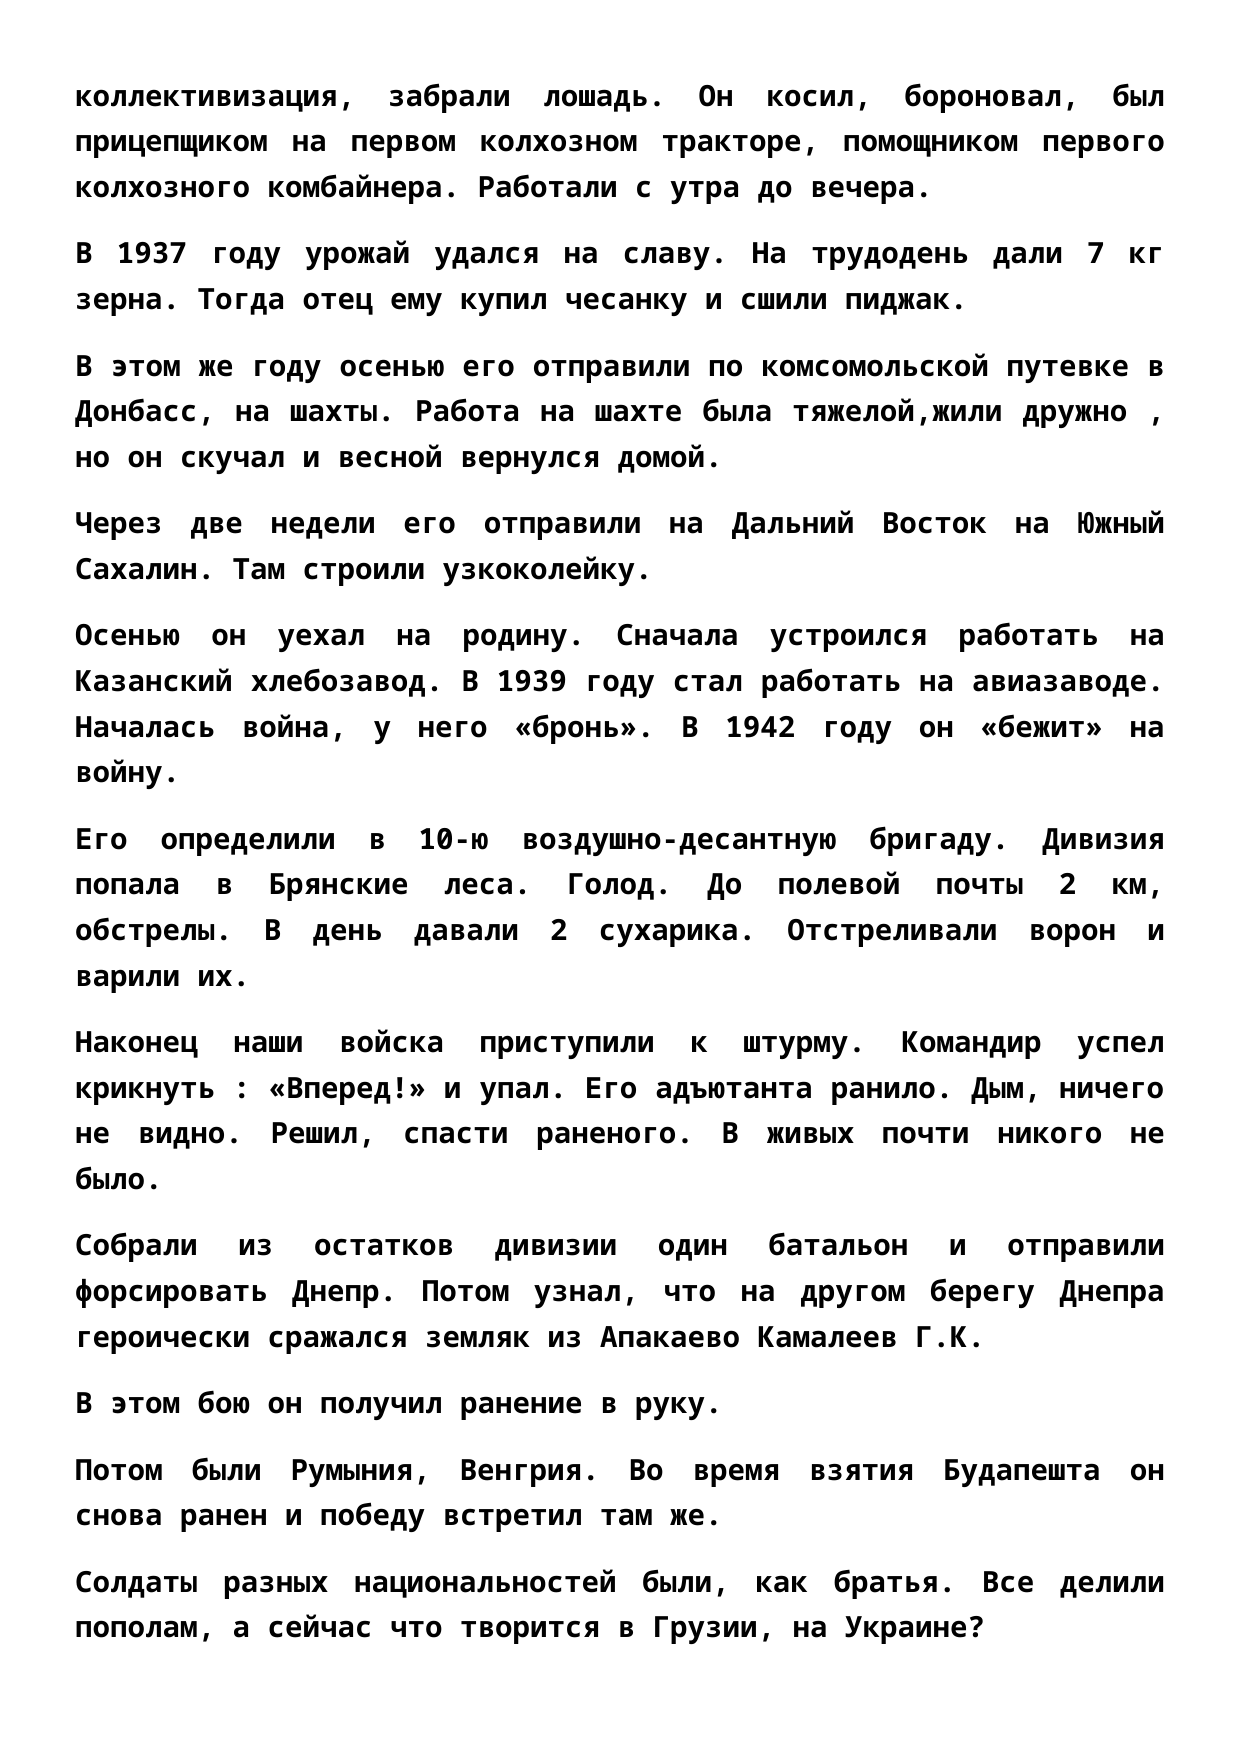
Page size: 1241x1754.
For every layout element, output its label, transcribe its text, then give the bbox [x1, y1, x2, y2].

text Осенью он уехал на родину. Сначала устроился работать на Казанский хлебозавод. В 1939 году стал работать на авиазаводе. Началась война, у него «бронь». В 1942 году он «бежит» на войну. [75, 614, 1165, 791]
text В этом же году осенью его отправили по комсомольской путевке в Донбасс, на шахты. Работа на шахте была тяжелой,жили дружно , но он скучал и весной вернулся домой. [75, 345, 1165, 476]
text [75, 75, 1165, 206]
text Собрали из остатков дивизии один батальон и отправили форсировать Днепр. Потом узнал, что на другом берегу Днепра героически сражался земляк из Апакаево Камалеев Г.К. [75, 1224, 1165, 1356]
text Солдаты разных национальностей были, как братья. Все делили пополам, а сейчас что творится в Грузии, на Украине? [75, 1561, 1165, 1646]
text В этом бою он получил ранение в руку. [75, 1382, 1165, 1422]
text Наконец наши войска приступили к штурму. Командир успел крикнуть : «Вперед!» и упал. Его адъютанта ранило. Дым, ничего не видно. Решил, спасти раненого. В живых почти никого не было. [75, 1021, 1165, 1198]
text Потом были Румыния, Венгрия. Во время взятия Будапешта он снова ранен и победу встретил там же. [75, 1449, 1165, 1534]
text Через две недели его отправили на Дальний Восток на Южный Сахалин. Там строили узкоколейку. [75, 502, 1165, 588]
text Его определили в 10-ю воздушно-десантную бригаду. Дивизия попала в Брянские леса. Голод. До полевой почты 2 км, обстрелы. В день давали 2 сухарика. Отстреливали ворон и варили их. [75, 818, 1165, 994]
text В 1937 году урожай удался на славу. На трудодень дали 7 кг зерна. Тогда отец ему купил чесанку и сшили пиджак. [75, 233, 1165, 318]
